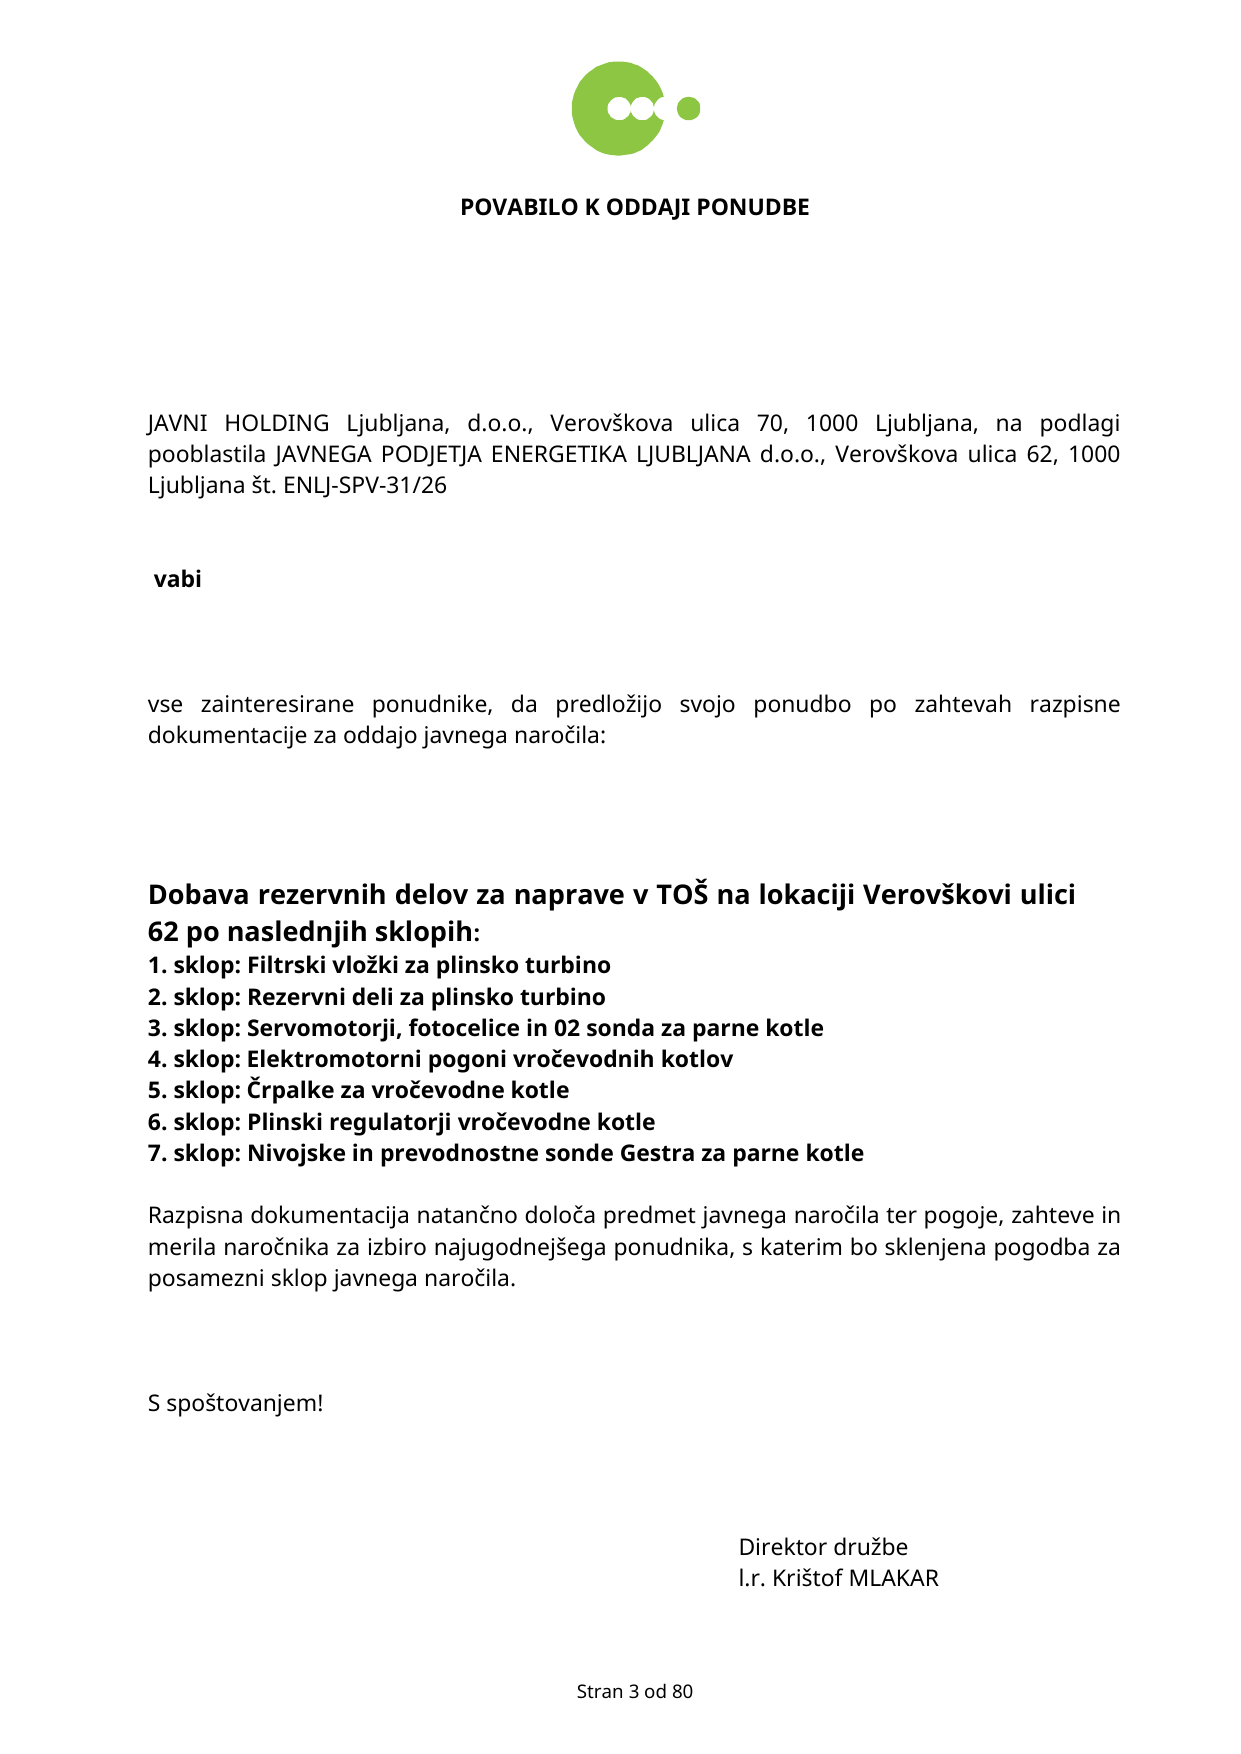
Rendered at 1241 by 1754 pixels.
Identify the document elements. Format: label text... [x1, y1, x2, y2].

text JAVNI HOLDING Ljubljana, d.o.o., Verovškova ulica 70, 1000 Ljubljana, na podlagi pooblastila JAVNEGA PODJETJA ENERGETIKA LJUBLJANA d.o.o., Verovškova ulica 62, 1000 Ljubljana št. ENLJ-SPV-31/26 [148, 407, 1122, 500]
text Razpisna dokumentacija natančno določa predmet javnega naročila ter pogoje, zahteve in merila naročnika za izbiro najugodnejšega ponudnika, s katerim bo sklenjena pogodba za posamezni sklop javnega naročila. [148, 1199, 1122, 1293]
text 7. sklop: Nivojske in prevodnostne sonde Gestra za parne kotle [148, 1137, 1122, 1168]
text 5. sklop: Črpalke za vročevodne kotle [148, 1074, 1122, 1105]
text 6. sklop: Plinski regulatorji vročevodne kotle [148, 1105, 1122, 1137]
text Direktor družbe [738, 1530, 1122, 1562]
text vse zainteresirane ponudnike, da predložijo svojo ponudbo po zahtevah razpisne dokumentacije za oddajo javnega naročila: [148, 688, 1122, 750]
text POVABILO K ODDAJI PONUDBE [148, 191, 1122, 222]
text Dobava rezervnih delov za naprave v TOŠ na lokaciji Verovškovi ulici 62 po naslednjih sklopih: [148, 875, 1078, 949]
text S spoštovanjem! [148, 1387, 1122, 1418]
text 1. sklop: Filtrski vložki za plinsko turbino [148, 949, 1063, 980]
text l.r. Krištof MLAKAR [738, 1562, 1122, 1593]
text vabi [148, 563, 1122, 594]
text 4. sklop: Elektromotorni pogoni vročevodnih kotlov [148, 1043, 1122, 1074]
text 2. sklop: Rezervni deli za plinsko turbino [148, 980, 1063, 1012]
text 3. sklop: Servomotorji, fotocelice in 02 sonda za parne kotle [148, 1012, 1063, 1043]
